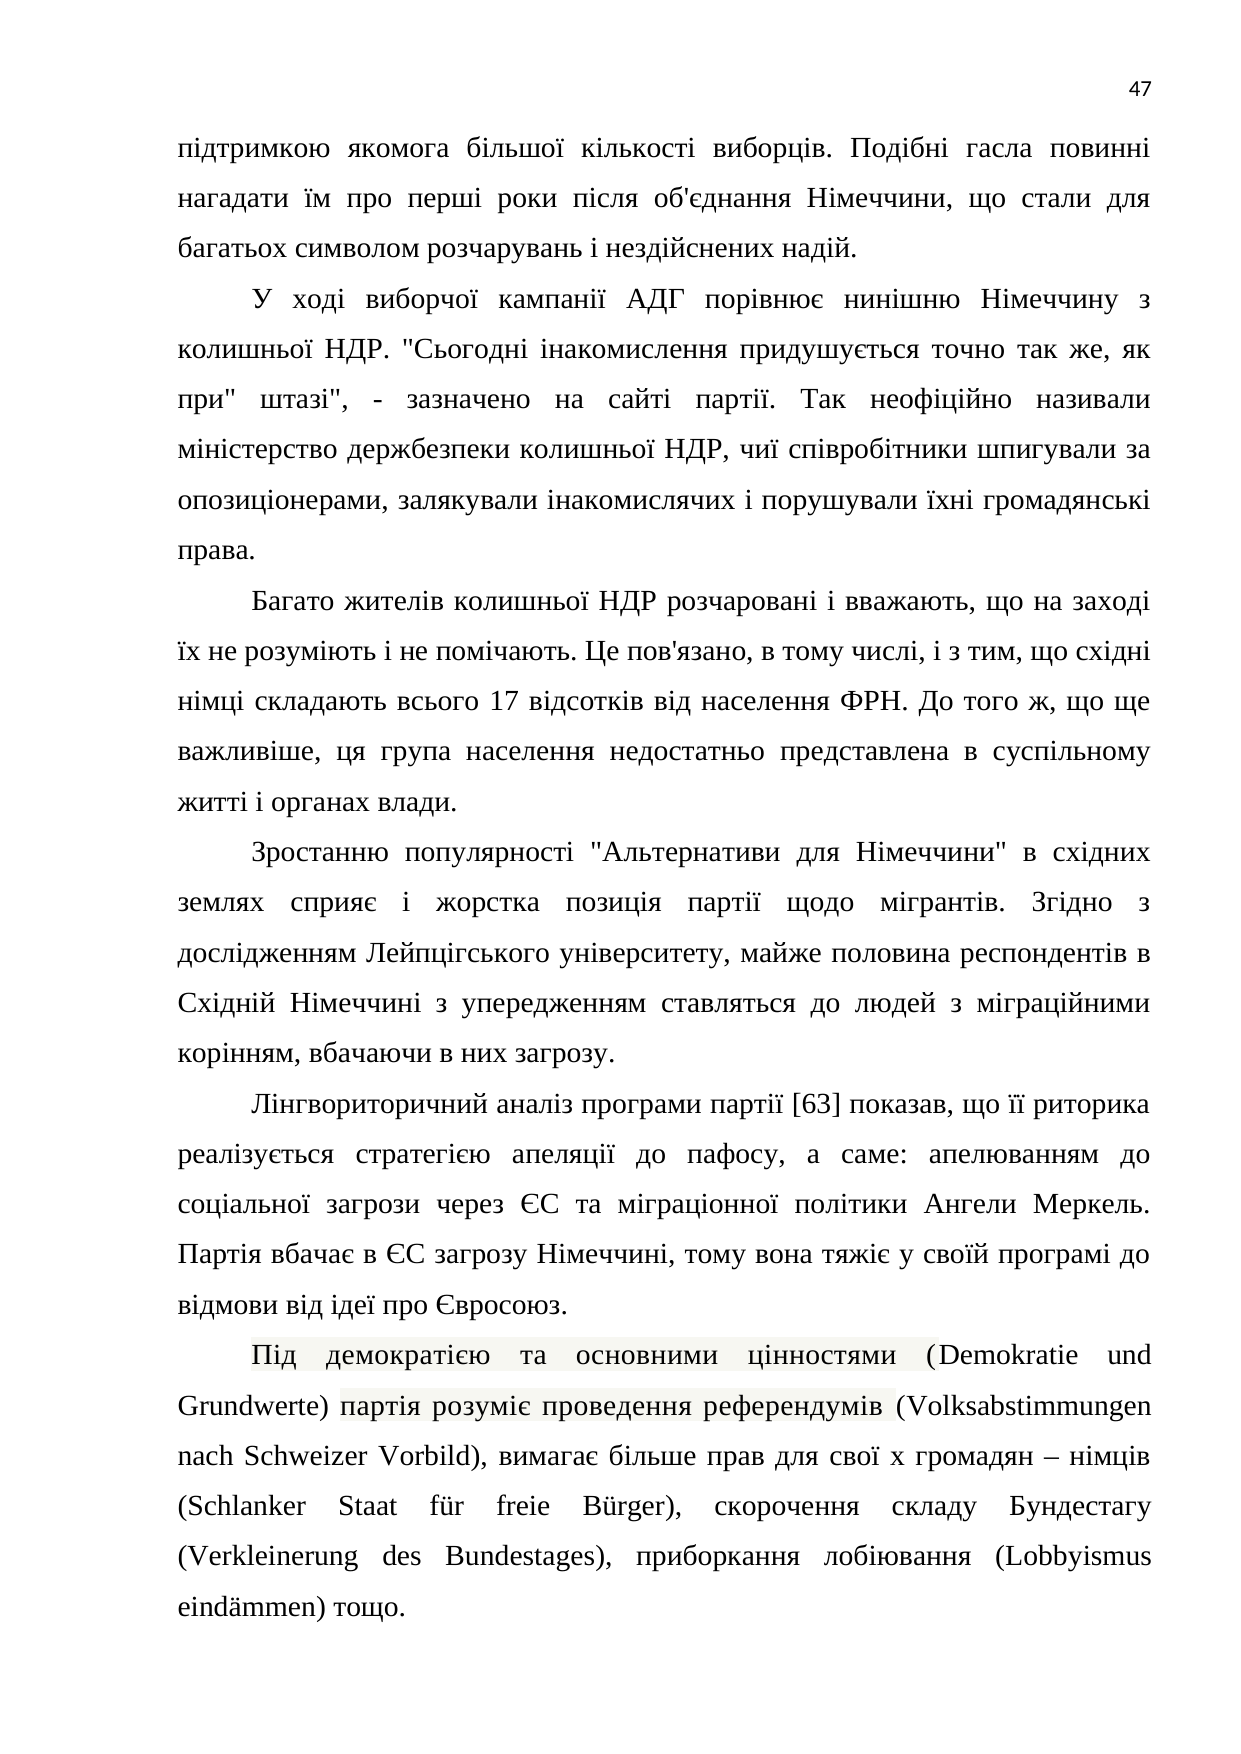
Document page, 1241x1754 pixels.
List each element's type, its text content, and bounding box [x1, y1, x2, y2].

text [177, 130, 1152, 264]
text Багато жителів колишньої НДР розчаровані і вважають, що на заході їх не розуміють і не помічають. Це пов'язано, в тому числі, і з тим, що східні німці складають всього 17 відсотків від населення ФРН. До того ж, що ще важливіше, ця група населення недостатньо представлена в суспільному житті і органах влади. [177, 583, 1152, 817]
text У ході виборчої кампанії АДГ порівнює нинішню Німеччину з колишньої НДР. "Сьогодні інакомислення придушується точно так же, як при" штазі", - зазначено на сайті партії. Так неофіційно називали міністерство держбезпеки колишньої НДР, чиї співробітники шпигували за опозиціонерами, залякували інакомислячих і порушували їхні громадянські права. [177, 281, 1152, 566]
text Під демократією та основними цінностями (Demokratie und Grundwerte) партія розуміє проведення референдумів (Volksabstimmungen nach Schweizer Vorbild), вимагає більше прав для свої х громадян – німців (Schlanker Staat für freie Bürger), скорочення складу Бундестагу (Verkleinerung des Bundestages), приборкання лобіювання (Lobbyismus eindämmen) тощо. [177, 1337, 1152, 1622]
text Лінгвориторичний аналіз програми партії [63] показав, що її риторика реалізується стратегією апеляції до пафосу, а саме: апелюванням до соціальної загрози через ЄС та міграціонної політики Ангели Меркель. Партія вбачає в ЄС загрозу Німеччині, тому вона тяжіє у своїй програмі до відмови від ідеї про Євросоюз. [177, 1086, 1152, 1321]
text Зростанню популярності "Альтернативи для Німеччини" в східних землях сприяє і жорстка позиція партії щодо мігрантів. Згідно з дослідженням Лейпцігського університету, майже половина респондентів в Східній Німеччині з упередженням ставляться до людей з міграційними корінням, вбачаючи в них загрозу. [177, 834, 1152, 1069]
